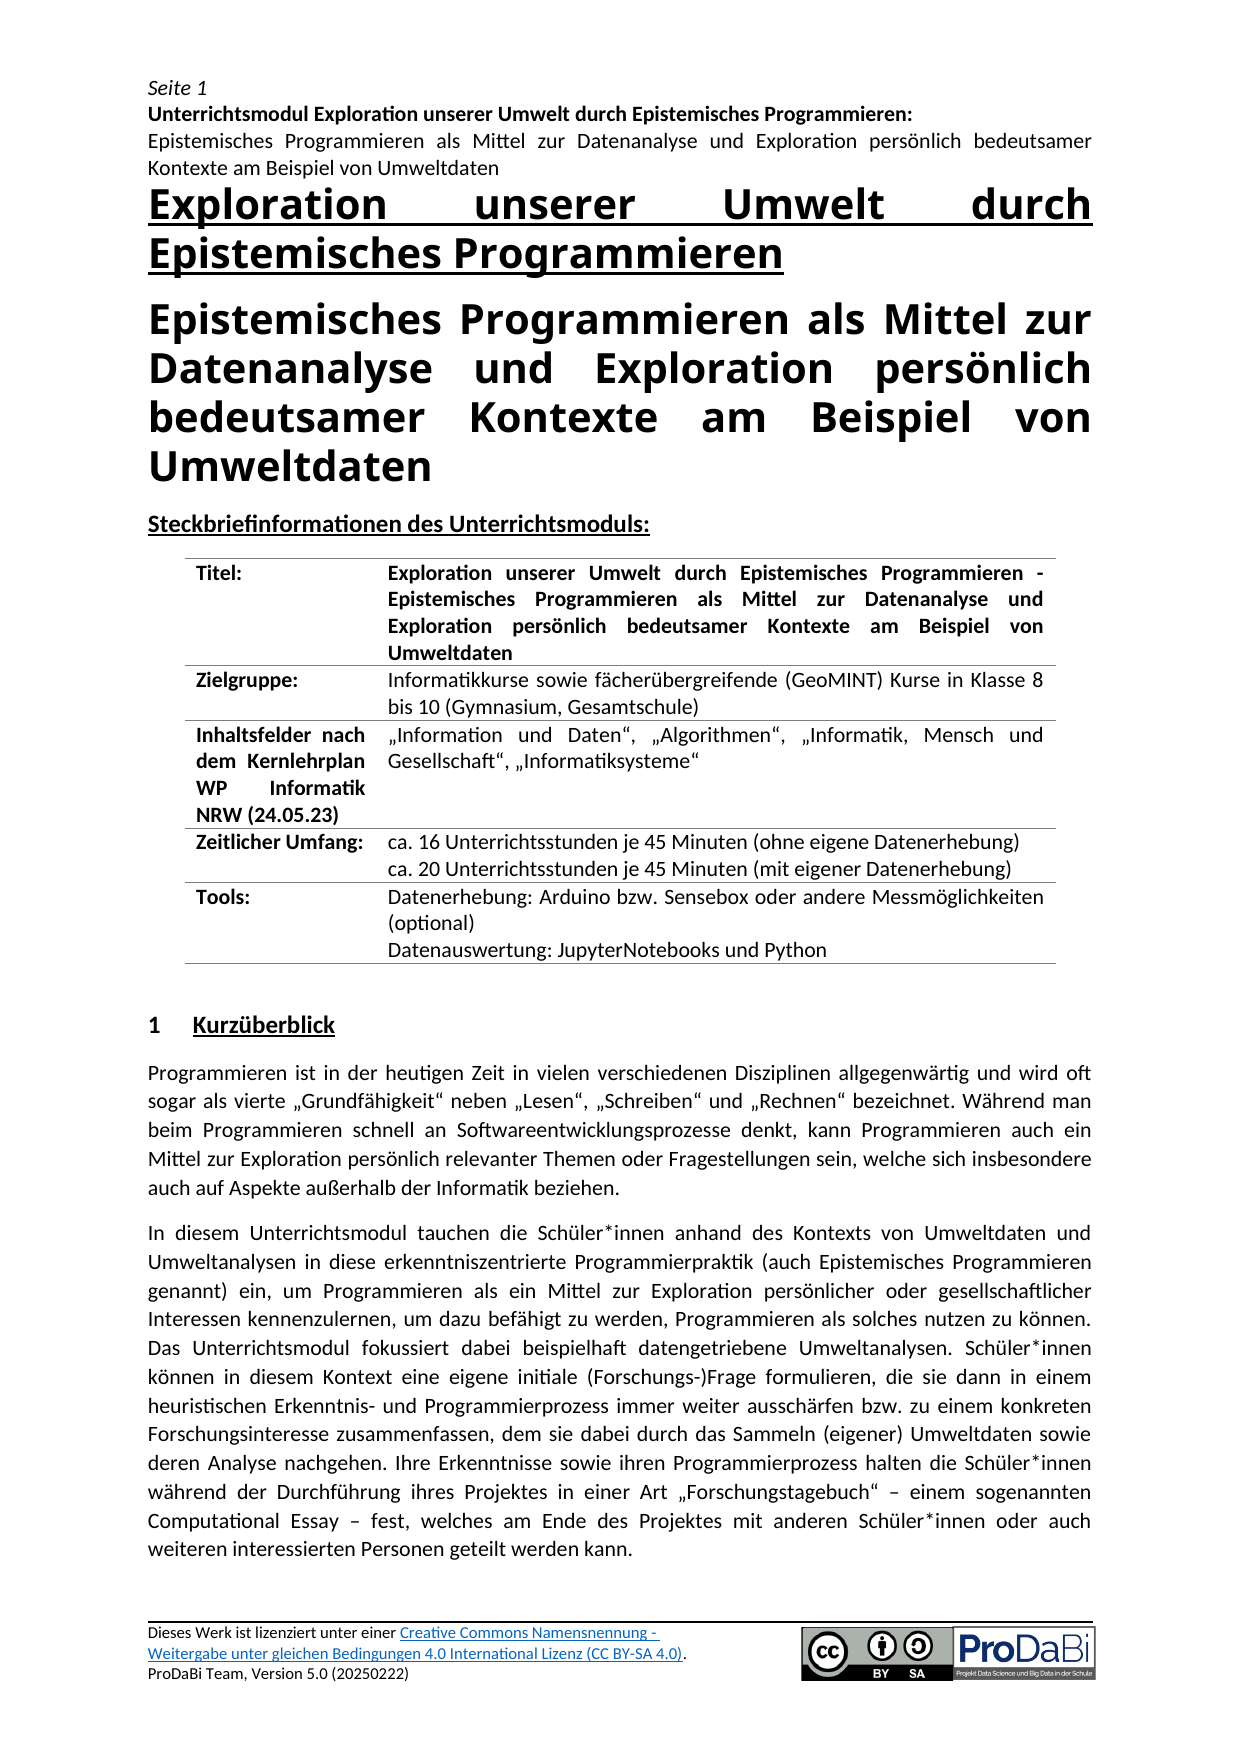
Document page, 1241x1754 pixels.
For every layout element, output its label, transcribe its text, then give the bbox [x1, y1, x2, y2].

table_cell Inhaltsfelder nach dem Kernlehrplan WP Informatik NRW (24.05.23) [185, 721, 376, 827]
text In diesem Unterrichtsmodul tauchen die Schüler*innen anhand des Kontexts von Umweltdaten und Umweltanalysen in diese erkenntniszentrierte Programmierpraktik (auch Epistemisches Programmieren genannt) ein, um Programmieren als ein Mittel zur Exploration persönlicher oder gesellschaftlicher Interessen kennenzulernen, um dazu befähigt zu werden, Programmieren als solches nutzen zu können. Das Unterrichtsmodul fokussiert dabei beispielhaft datengetriebene Umweltanalysen. Schüler*innen können in diesem Kontext eine eigene initiale (Forschungs-)Frage formulieren, die sie dann in einem heuristischen Erkenntnis- und Programmierprozess immer weiter ausschärfen bzw. zu einem konkreten Forschungsinteresse zusammenfassen, dem sie dabei durch das Sammeln (eigener) Umweltdaten sowie deren Analyse nachgehen. Ihre Erkenntnisse sowie ihren Programmierprozess halten die Schüler*innen während der Durchführung ihres Projektes in einer Art „Forschungstagebuch“ – einem sogenannten Computational Essay – fest, welches am Ende des Projektes mit anderen Schüler*innen oder auch weiteren interessierten Personen geteilt werden kann. [148, 1219, 1093, 1562]
text Exploration unserer Umwelt durch Epistemisches Programmieren [148, 180, 1093, 223]
table_cell Zielgruppe: [185, 666, 376, 720]
subtitle Kurzüberblick [148, 1009, 1093, 1040]
table_cell Informatikkurse sowie fächerübergreifende (GeoMINT) Kurse in Klasse 8 bis 10 (Gymnasium, Gesamtschule) [376, 666, 1056, 720]
table_header Titel: [185, 559, 376, 665]
text Programmieren ist in der heutigen Zeit in vielen verschiedenen Disziplinen allgegenwärtig und wird oft sogar als vierte „Grundfähigkeit“ neben „Lesen“, „Schreiben“ und „Rechnen“ bezeichnet. Während man beim Programmieren schnell an Softwareentwicklungsprozesse denkt, kann Programmieren auch ein Mittel zur Exploration persönlich relevanter Themen oder Fragestellungen sein, welche sich insbesondere auch auf Aspekte außerhalb der Informatik beziehen. [148, 1059, 1093, 1201]
table_cell Zeitlicher Umfang: [185, 829, 376, 882]
picture [801, 1626, 1098, 1681]
table_cell Datenerhebung: Arduino bzw. Sensebox oder andere Messmöglichkeiten (optional) Datenauswertung: JupyterNotebooks und Python [376, 883, 1056, 963]
table_header Exploration unserer Umwelt durch Epistemisches Programmieren - Epistemisches Programmieren als Mittel zur Datenanalyse und Exploration persönlich bedeutsamer Kontexte am Beispiel von Umweltdaten [376, 559, 1056, 665]
table_cell „Information und Daten“, „Algorithmen“, „Informatik, Mensch und Gesellschaft“, „Informatiksysteme“ [376, 721, 1056, 827]
table_cell ca. 16 Unterrichtsstunden je 45 Minuten (ohne eigene Datenerhebung) ca. 20 Unterrichtsstunden je 45 Minuten (mit eigener Datenerhebung) [376, 829, 1056, 882]
text Exploration unserer Umwelt durch Epistemisches Programmieren [148, 226, 1093, 278]
table_cell Tools: [185, 883, 376, 963]
text Steckbriefinformationen des Unterrichtsmoduls: [148, 508, 1093, 539]
text Epistemisches Programmieren als Mittel zur Datenanalyse und Exploration persönlich bedeutsamer Kontexte am Beispiel von Umweltdaten [148, 295, 1093, 491]
